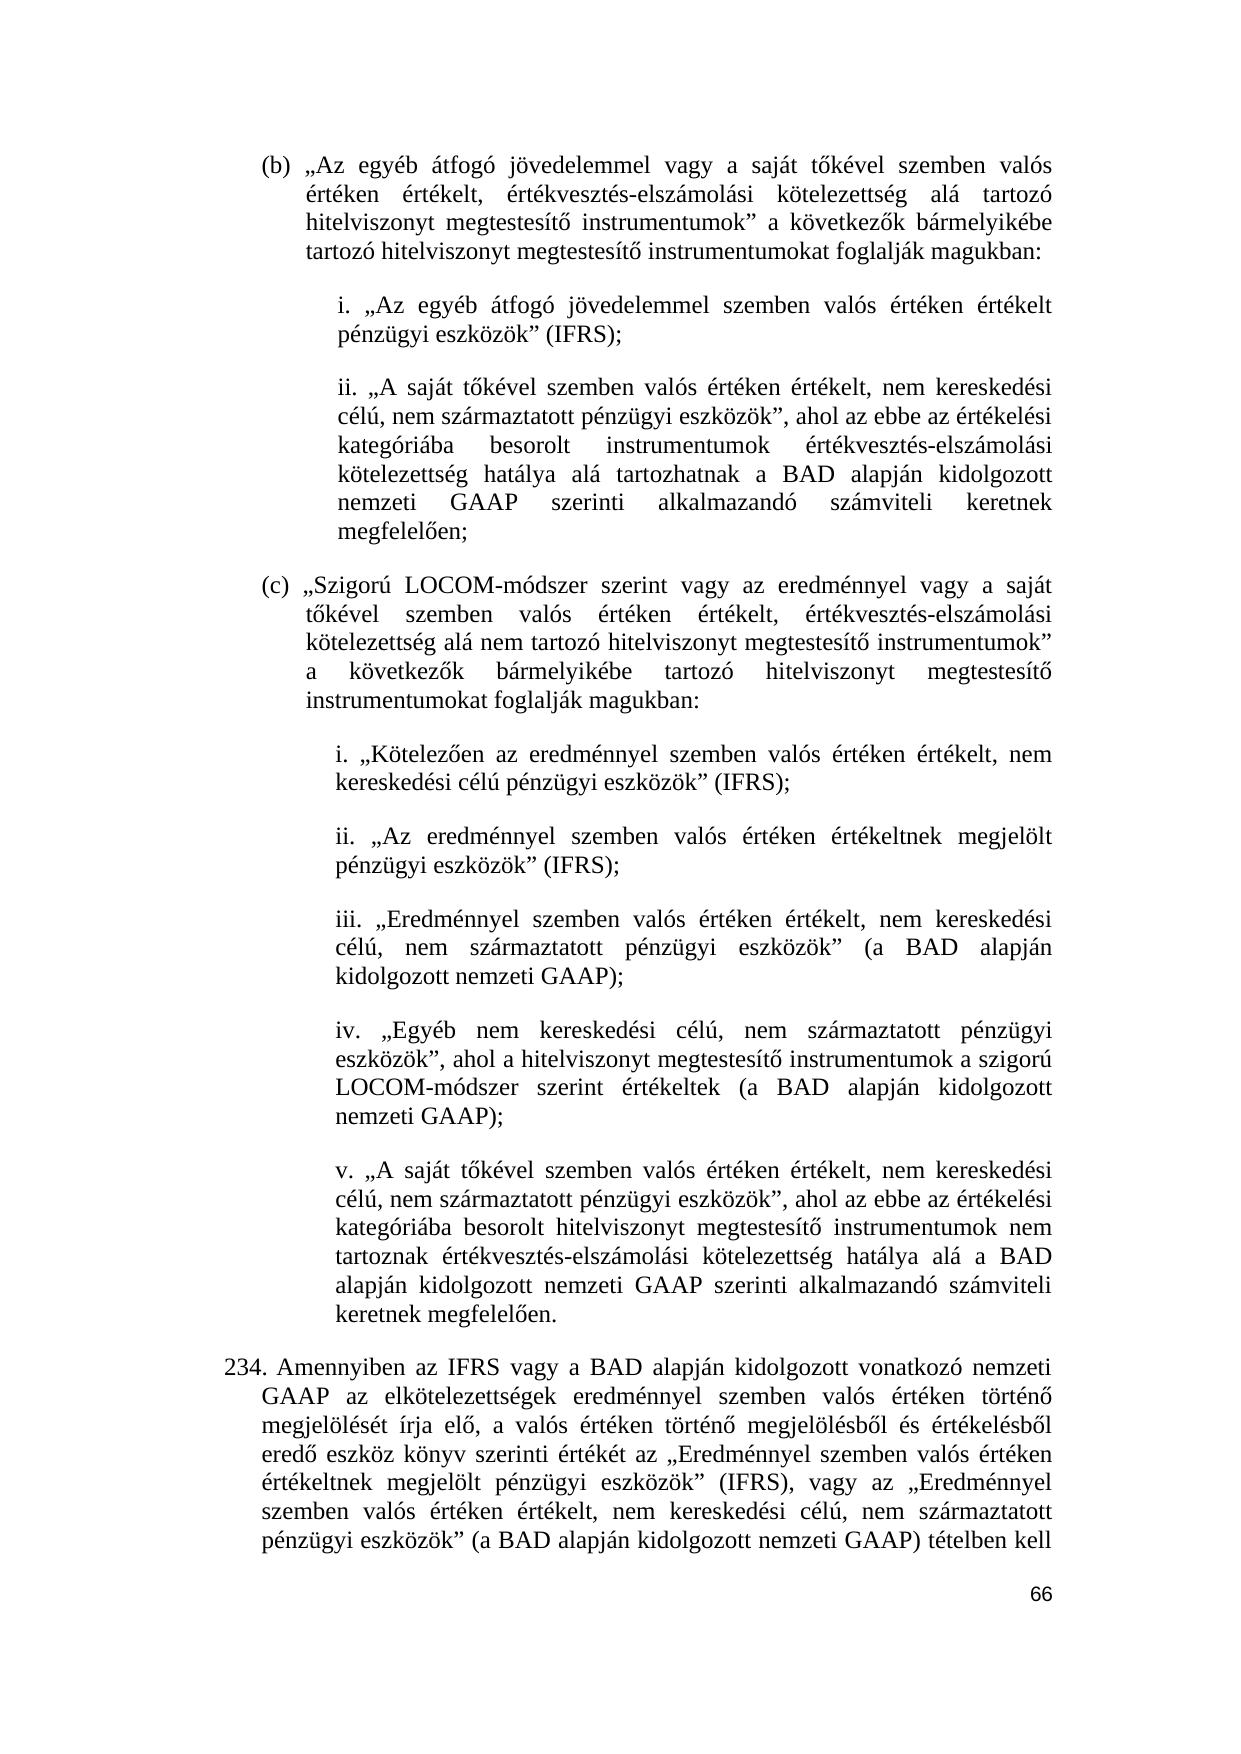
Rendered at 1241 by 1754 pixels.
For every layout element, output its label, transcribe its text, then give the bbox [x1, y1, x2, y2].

list i. „Kötelezően az eredménnyel szemben valós értéken értékelt, nem kereskedési célú pénzügyi eszközök” (IFRS); [335, 739, 1053, 796]
list (c) „Szigorú LOCOM-módszer szerint vagy az eredménnyel vagy a saját tőkével szemben valós értéken értékelt, értékvesztés-elszámolási kötelezettség alá nem tartozó hitelviszonyt megtestesítő instrumentumok” a következők bármelyikébe tartozó hitelviszonyt megtestesítő instrumentumokat foglalják magukban: [261, 570, 1053, 714]
list v. „A saját tőkével szemben valós értéken értékelt, nem kereskedési célú, nem származtatott pénzügyi eszközök”, ahol az ebbe az értékelési kategóriába besorolt hitelviszonyt megtestesítő instrumentumok nem tartoznak értékvesztés-elszámolási kötelezettség hatálya alá a BAD alapján kidolgozott nemzeti GAAP szerinti alkalmazandó számviteli keretnek megfelelően. [335, 1155, 1053, 1327]
list iii. „Eredménnyel szemben valós értéken értékelt, nem kereskedési célú, nem származtatott pénzügyi eszközök” (a BAD alapján kidolgozott nemzeti GAAP); [335, 904, 1053, 990]
list iv. „Egyéb nem kereskedési célú, nem származtatott pénzügyi eszközök”, ahol a hitelviszonyt megtestesítő instrumentumok a szigorú LOCOM-módszer szerint értékeltek (a BAD alapján kidolgozott nemzeti GAAP); [335, 1015, 1053, 1130]
list (b) „Az egyéb átfogó jövedelemmel vagy a saját tőkével szemben valós értéken értékelt, értékvesztés-elszámolási kötelezettség alá tartozó hitelviszonyt megtestesítő instrumentumok” a következők bármelyikébe tartozó hitelviszonyt megtestesítő instrumentumokat foglalják magukban: [261, 150, 1053, 265]
list ii. „A saját tőkével szemben valós értéken értékelt, nem kereskedési célú, nem származtatott pénzügyi eszközök”, ahol az ebbe az értékelési kategóriába besorolt instrumentumok értékvesztés-elszámolási kötelezettség hatálya alá tartozhatnak a BAD alapján kidolgozott nemzeti GAAP szerinti alkalmazandó számviteli keretnek megfelelően; [337, 372, 1053, 545]
list i. „Az egyéb átfogó jövedelemmel szemben valós értéken értékelt pénzügyi eszközök” (IFRS); [337, 290, 1053, 347]
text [224, 1352, 1053, 1554]
list ii. „Az eredménnyel szemben valós értéken értékeltnek megjelölt pénzügyi eszközök” (IFRS); [335, 821, 1053, 879]
